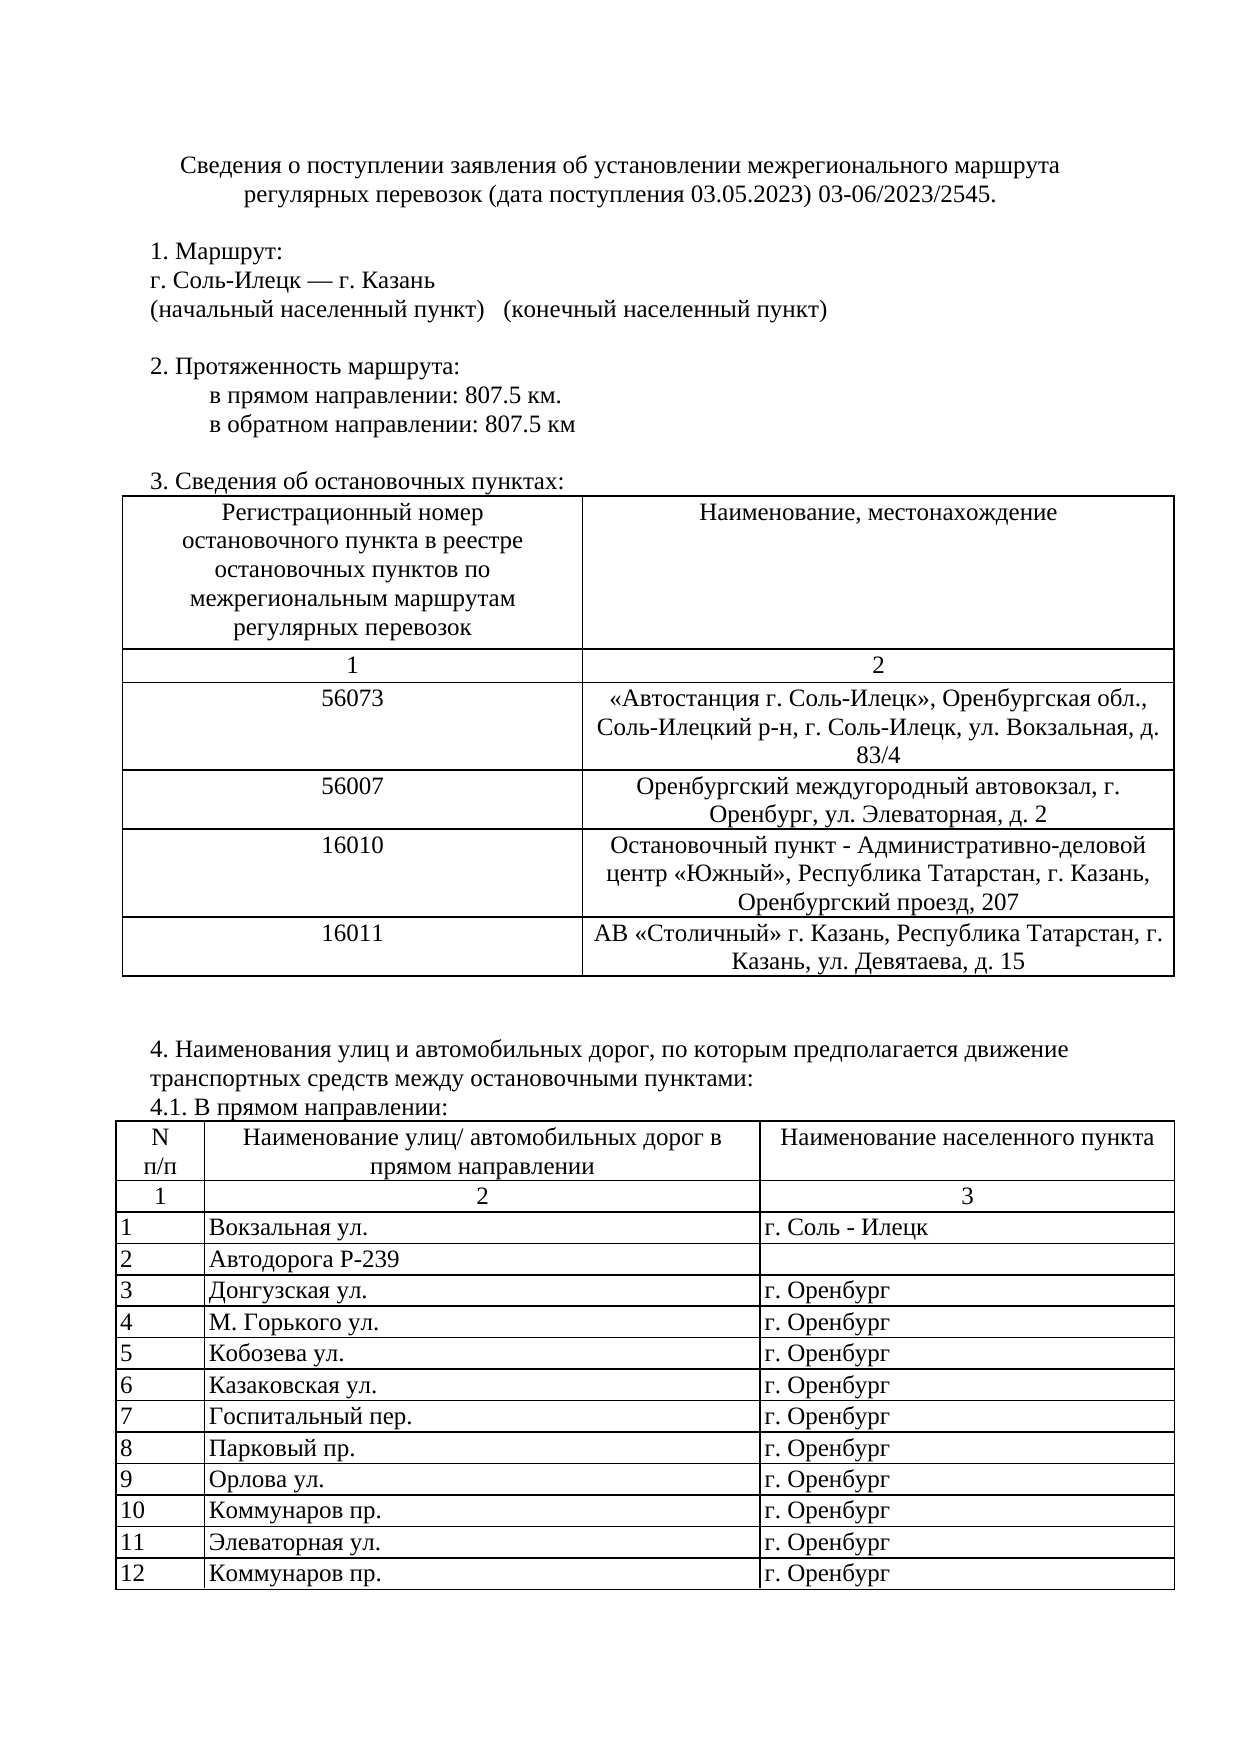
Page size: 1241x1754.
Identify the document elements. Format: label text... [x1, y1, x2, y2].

table_cell [761, 1244, 1174, 1274]
table_cell г. Оренбург [761, 1370, 1174, 1400]
table_cell 1 [117, 1213, 204, 1242]
table_cell 11 [117, 1527, 204, 1557]
text Сведения о поступлении заявления об установлении межрегионального маршрута регулярных перевозок (дата поступления 03.05.2023) 03-06/2023/2545. [150, 150, 1090, 207]
table_header Наименование улиц/ автомобильных дорог в прямом направлении [205, 1122, 759, 1179]
table_cell 1 [123, 650, 582, 681]
table_cell Вокзальная ул. [205, 1213, 759, 1242]
table_cell Автодорога Р-239 [205, 1244, 759, 1274]
text в прямом направлении: 807.5 км. [150, 380, 1090, 409]
table_cell г. Оренбург [761, 1527, 1174, 1557]
table_cell 16010 [123, 830, 582, 916]
table_cell 3 [761, 1181, 1174, 1211]
table_header Наименование населенного пункта [761, 1122, 1174, 1179]
table_header Регистрационный номер остановочного пункта в реестре остановочных пунктов по межрегиональным маршрутам регулярных перевозок [123, 497, 582, 648]
table_cell 12 [117, 1559, 204, 1588]
table_cell г. Соль - Илецк [761, 1213, 1174, 1242]
table_cell 8 [117, 1433, 204, 1463]
table_cell АВ «Столичный» г. Казань, Республика Татарстан, г. Казань, ул. Девятаева, д. 15 [583, 918, 1173, 975]
text г. Соль-Илецк — г. Казань [150, 265, 1090, 294]
table_cell Коммунаров пр. [205, 1559, 759, 1588]
table_header Наименование, местонахождение [583, 497, 1173, 648]
table_cell 2 [205, 1181, 759, 1211]
table_cell г. Оренбург [761, 1338, 1174, 1368]
table_cell Казаковская ул. [205, 1370, 759, 1400]
table_cell Элеваторная ул. [205, 1527, 759, 1557]
table_cell 2 [583, 650, 1173, 681]
table_cell Коммунаров пр. [205, 1496, 759, 1526]
table_cell 10 [117, 1496, 204, 1526]
text 1. Маршрут: [150, 236, 1090, 265]
table_cell 4 [117, 1307, 204, 1337]
table_cell Госпитальный пер. [205, 1401, 759, 1431]
table_cell г. Оренбург [761, 1433, 1174, 1463]
table_cell Парковый пр. [205, 1433, 759, 1463]
table_cell «Автостанция г. Соль-Илецк», Оренбургская обл., Соль-Илецкий р-н, г. Соль-Илецк, ул. Вокзальная, д. 83/4 [583, 683, 1173, 769]
text 2. Протяженность маршрута: [150, 351, 1090, 380]
table_cell 56073 [123, 683, 582, 769]
table_cell М. Горького ул. [205, 1307, 759, 1337]
table_cell 7 [117, 1401, 204, 1431]
table_cell Донгузская ул. [205, 1276, 759, 1305]
table_cell 2 [117, 1244, 204, 1274]
table_cell 6 [117, 1370, 204, 1400]
table_cell г. Оренбург [761, 1307, 1174, 1337]
text 3. Сведения об остановочных пунктах: [150, 466, 1090, 495]
text (начальный населенный пункт) (конечный населенный пункт) [150, 294, 1090, 322]
table_cell г. Оренбург [761, 1559, 1174, 1588]
table_cell г. Оренбург [761, 1276, 1174, 1305]
table_cell Оренбургский междугородный автовокзал, г. Оренбург, ул. Элеваторная, д. 2 [583, 771, 1173, 828]
text 4. Наименования улиц и автомобильных дорог, по которым предполагается движение транспортных средств между остановочными пунктами: [150, 1034, 1090, 1092]
table_cell Орлова ул. [205, 1464, 759, 1494]
table_cell г. Оренбург [761, 1401, 1174, 1431]
text 4.1. В прямом направлении: [150, 1092, 1090, 1120]
text в обратном направлении: 807.5 км [150, 409, 1090, 437]
table_cell г. Оренбург [761, 1496, 1174, 1526]
table_header N п/п [117, 1122, 204, 1179]
table_cell Остановочный пункт - Административно-деловой центр «Южный», Республика Татарстан, г. Казань, Оренбургский проезд, 207 [583, 830, 1173, 916]
table_cell Кобозева ул. [205, 1338, 759, 1368]
table_cell 56007 [123, 771, 582, 828]
table_cell г. Оренбург [761, 1464, 1174, 1494]
table_cell 9 [117, 1464, 204, 1494]
table_cell 5 [117, 1338, 204, 1368]
table_cell 3 [117, 1276, 204, 1305]
table_cell 1 [117, 1181, 204, 1211]
table_cell 16011 [123, 918, 582, 975]
